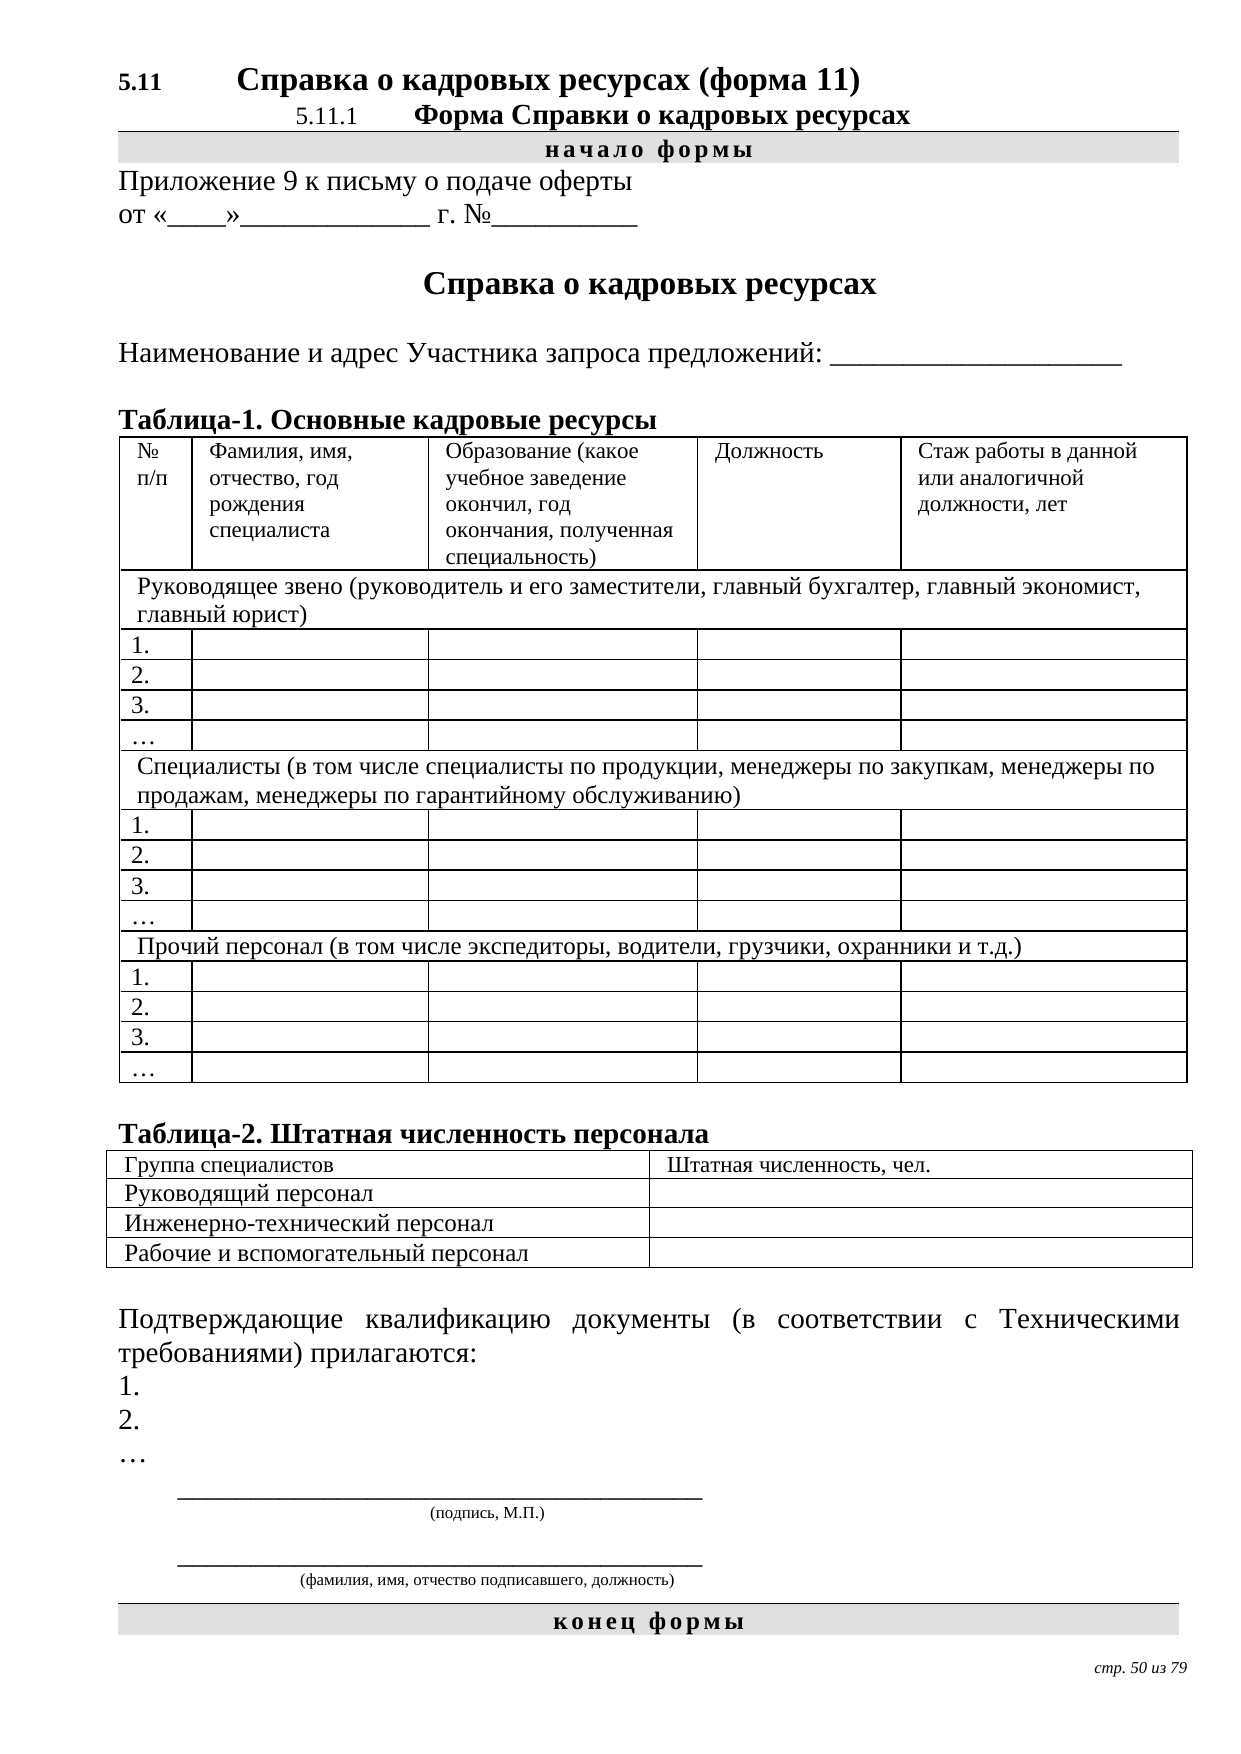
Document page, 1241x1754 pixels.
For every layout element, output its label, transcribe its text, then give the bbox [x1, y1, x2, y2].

table_header Штатная численность, чел. [650, 1151, 1192, 1177]
table_cell [698, 630, 900, 659]
text 1. [118, 1368, 1181, 1402]
table_cell [698, 962, 900, 991]
table_header Фамилия, имя, отчество, год рождения специалиста [193, 438, 428, 569]
text Таблица-1. Основные кадровые ресурсы [118, 402, 1181, 436]
table_cell [193, 810, 428, 839]
table_cell [698, 871, 900, 899]
text ____________________________________ [118, 1536, 1181, 1570]
table_cell [698, 810, 900, 839]
subtitle Справка о кадровых ресурсах (форма 11) [118, 59, 1181, 97]
text Форма Справки о кадровых ресурсах [236, 97, 1181, 131]
table_cell [193, 630, 428, 659]
table_cell [120, 690, 191, 719]
table_cell [902, 901, 1186, 930]
table_cell [698, 841, 900, 869]
table_cell Рабочие и вспомогательный персонал [107, 1238, 649, 1267]
table_cell [120, 961, 191, 991]
text Подтверждающие квалификацию документы (в соответствии с Техническими требованиями) прилагаются: [118, 1301, 1181, 1368]
table_cell [698, 721, 900, 749]
table_cell [120, 629, 191, 659]
table_cell [698, 992, 900, 1021]
table_cell [120, 992, 191, 1021]
table_cell [902, 992, 1186, 1021]
table_cell [650, 1208, 1192, 1237]
table_cell [429, 992, 697, 1021]
table_cell [650, 1179, 1192, 1207]
table_cell … [120, 901, 191, 930]
table_cell [193, 1053, 428, 1081]
text 2. [118, 1402, 1181, 1436]
table_cell [193, 691, 428, 719]
text Справка о кадровых ресурсах [118, 263, 1181, 302]
table_cell [120, 840, 191, 869]
table_cell [902, 810, 1186, 839]
table_cell [120, 1022, 191, 1051]
table_cell [902, 1022, 1186, 1051]
table_header Должность [698, 438, 900, 569]
table_cell Специалисты (в том числе специалисты по продукции, менеджеры по закупкам, менеджеры по продажам, менеджеры по гарантийному обслуживанию) [120, 751, 1186, 809]
table_cell [193, 841, 428, 869]
text конец формы [118, 1604, 1179, 1635]
table_cell [429, 810, 697, 839]
text Наименование и адрес Участника запроса предложений: ____________________ [118, 335, 1181, 369]
table_cell [193, 962, 428, 991]
text … [118, 1436, 1181, 1469]
table_cell [193, 871, 428, 899]
table_cell [193, 992, 428, 1021]
table_cell [902, 1053, 1186, 1081]
table_cell [698, 660, 900, 689]
table_cell [429, 962, 697, 991]
table_cell [902, 721, 1186, 749]
table_cell [902, 962, 1186, 991]
table_cell [429, 1022, 697, 1051]
table_cell [193, 901, 428, 930]
table_cell [650, 1238, 1192, 1267]
text начало формы [118, 132, 1179, 163]
table_cell Руководящее звено (руководитель и его заместители, главный бухгалтер, главный экономист, главный юрист) [120, 570, 1186, 628]
table_cell [429, 721, 697, 749]
table_cell [429, 901, 697, 930]
table_cell [429, 1053, 697, 1081]
table_cell [902, 630, 1186, 659]
table_header Образование (какое учебное заведение окончил, год окончания, полученная специальность) [429, 438, 697, 569]
text Приложение 9 к письму о подаче оферты от «____»_____________ г. №__________ [118, 163, 1181, 230]
table_cell [429, 871, 697, 899]
table_cell [193, 721, 428, 749]
table_cell [120, 810, 191, 839]
table_cell [120, 660, 191, 689]
table_cell … [120, 1052, 191, 1081]
table_cell [902, 841, 1186, 869]
text (подпись, М.П.) [118, 1503, 797, 1536]
table_cell [902, 660, 1186, 689]
table_cell Прочий персонал (в том числе экспедиторы, водители, грузчики, охранники и т.д.) [120, 931, 1186, 960]
table_cell [193, 660, 428, 689]
table_cell [193, 1022, 428, 1051]
text Таблица-2. Штатная численность персонала [118, 1117, 1181, 1150]
table_cell [698, 691, 900, 719]
text ____________________________________ [118, 1469, 1181, 1503]
table_cell Инженерно-технический персонал [107, 1208, 649, 1237]
table_cell [902, 871, 1186, 899]
text (фамилия, имя, отчество подписавшего, должность) [118, 1570, 797, 1603]
table_header Группа специалистов [107, 1151, 649, 1177]
table_cell Руководящий персонал [107, 1179, 649, 1207]
table_header № п/п [120, 438, 191, 569]
table_header Стаж работы в данной или аналогичной должности, лет [902, 438, 1186, 569]
table_cell [429, 630, 697, 659]
table_cell [698, 1022, 900, 1051]
table_cell [429, 841, 697, 869]
table_cell [429, 660, 697, 689]
table_cell … [120, 720, 191, 749]
table_cell [429, 691, 697, 719]
table_cell [902, 691, 1186, 719]
table_cell [698, 1053, 900, 1081]
table_cell [698, 901, 900, 930]
table_cell [120, 870, 191, 899]
